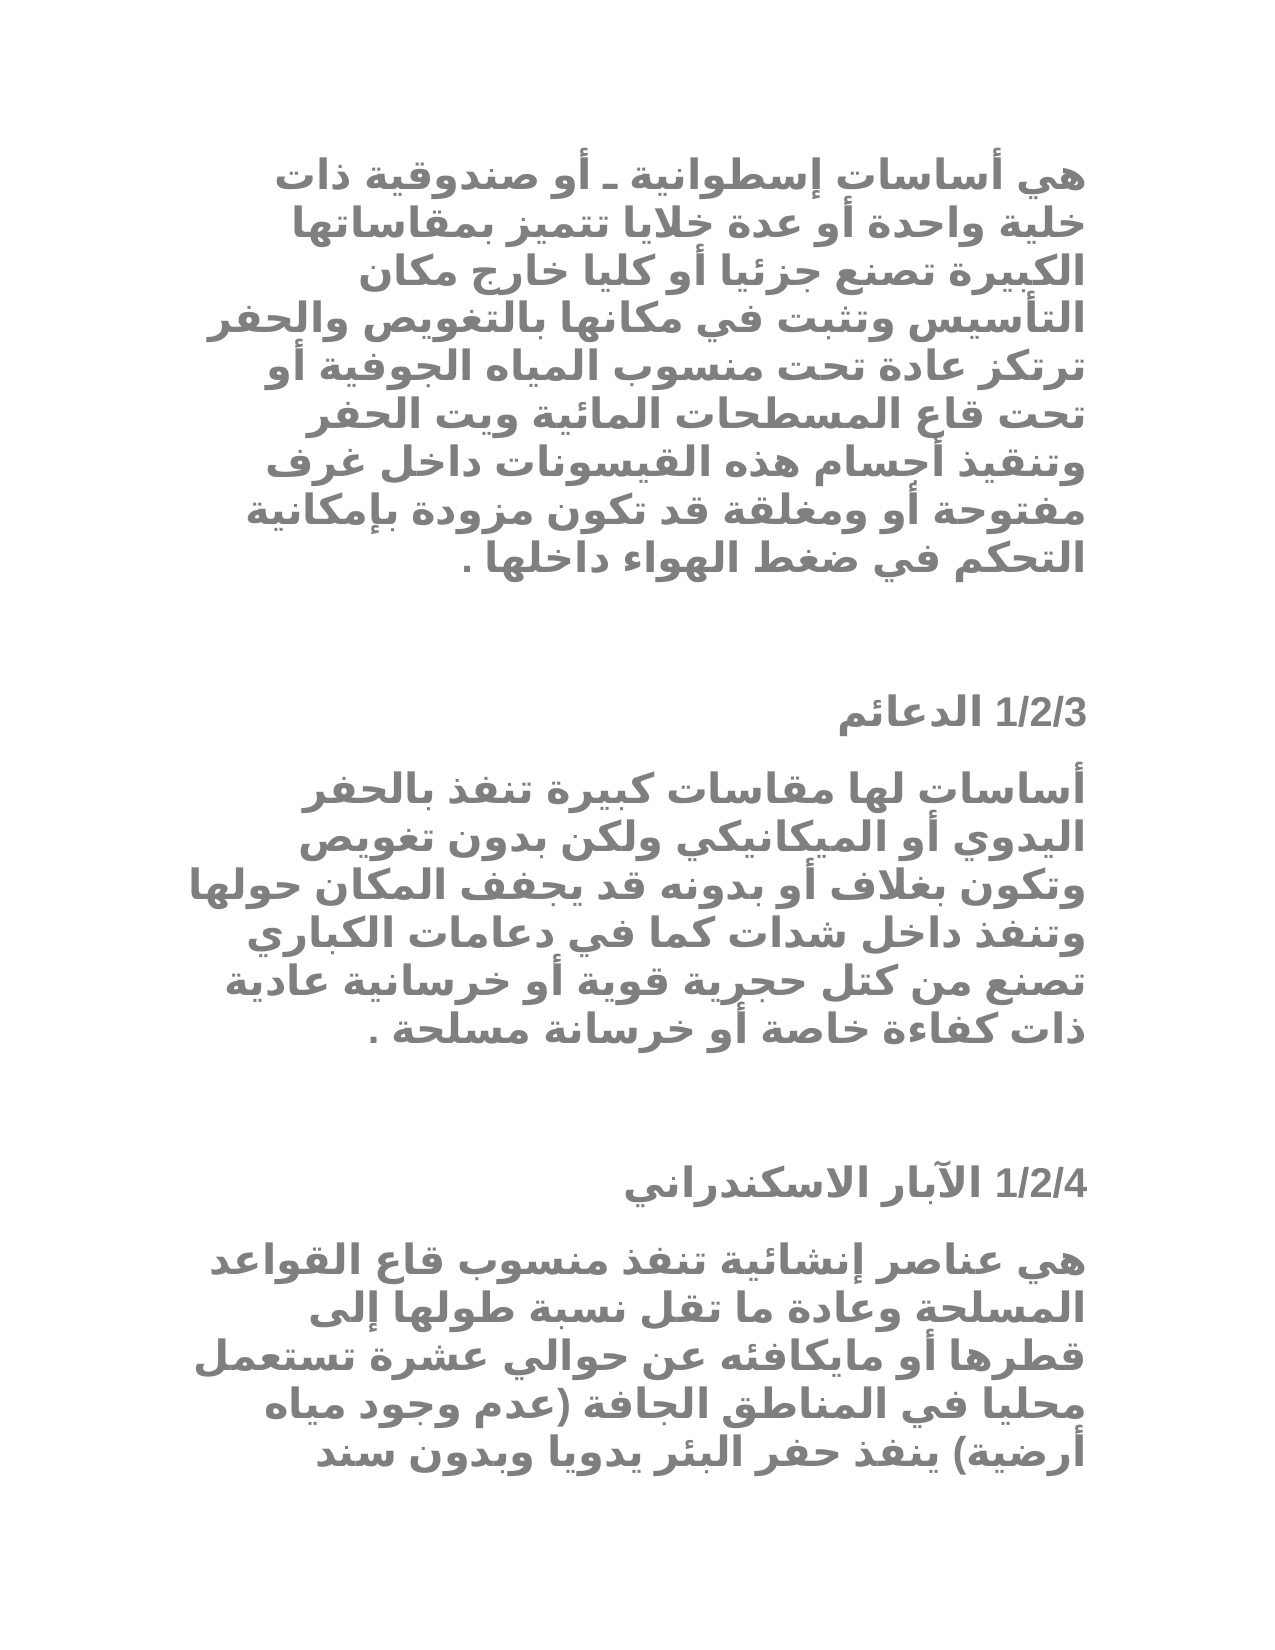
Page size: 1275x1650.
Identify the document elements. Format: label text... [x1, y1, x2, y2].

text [187, 1235, 1087, 1475]
text 1/2/3 الدعائم [187, 687, 1087, 735]
text أساسات لها مقاسات كبيرة تنفذ بالحفر اليدوي أو الميكانيكي ولكن بدون تغويص وتكون بغلاف أو بدونه قد يجفف المكان حولها وتنفذ داخل شدات كما في دعامات الكباري تصنع من كتل حجرية قوية أو خرسانية عادية ذات كفاءة خاصة أو خرسانة مسلحة . [187, 764, 1087, 1052]
text هي أساسات إسطوانية ـ أو صندوقية ذات خلية واحدة أو عدة خلايا تتميز بمقاساتها الكبيرة تصنع جزئيا أو كليا خارج مكان التأسيس وتثبت في مكانها بالتغويص والحفر ترتكز عادة تحت منسوب المياه الجوفية أو تحت قاع المسطحات المائية ويت الحفر وتنقيذ أجسام هذه القيسونات داخل غرف مفتوحة أو ومغلقة قد تكون مزودة بإمكانية التحكم في ضغط الهواء داخلها . [187, 150, 1087, 581]
text 1/2/4 الآبار الاسكندراني [187, 1158, 1087, 1206]
